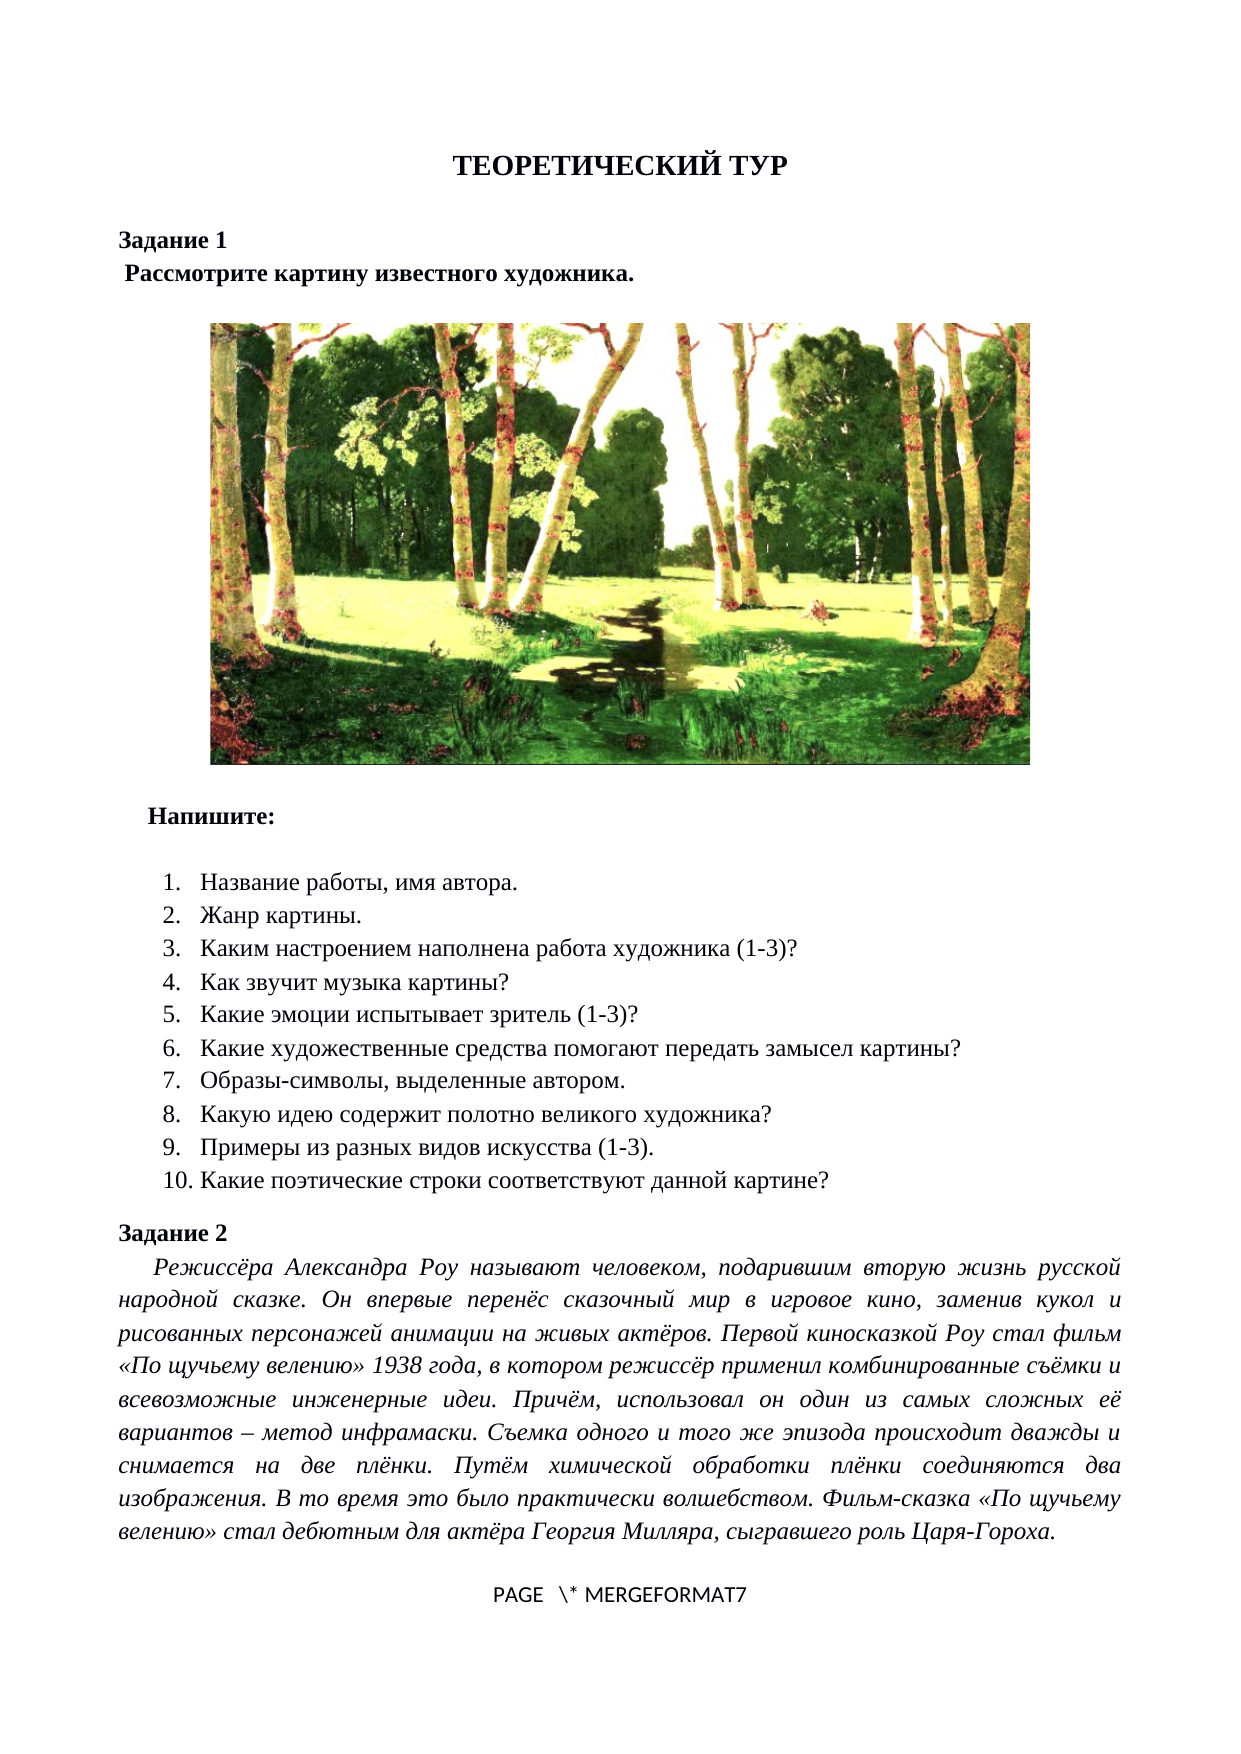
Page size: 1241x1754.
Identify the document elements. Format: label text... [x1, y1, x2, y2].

list Примеры из разных видов искусства (1-3). [162, 1132, 1122, 1160]
list Какие эмоции испытывает зритель (1-3)? [162, 999, 1122, 1028]
list Какие художественные средства помогают передать замысел картины? [162, 1033, 1122, 1061]
list Какую идею содержит полотно великого художника? [162, 1099, 1122, 1127]
list Каким настроением наполнена работа художника (1-3)? [162, 933, 1122, 962]
list Как звучит музыка картины? [162, 967, 1122, 995]
text Напишите: [148, 801, 1122, 830]
list Жанр картины. [162, 901, 1122, 929]
text Режиссёра Александра Роу называют человеком, подарившим вторую жизнь русской народной сказке. Он впервые перенёс сказочный мир в игровое кино, заменив кукол и рисованных персонажей анимации на живых актёров. Первой киносказкой Роу стал фильм «По щучьему велению» 1938 года, в котором режиссёр применил комбинированные съёмки и всевозможные инженерные идеи. Причём, использовал он один из самых сложных её вариантов – метод инфрамаски. Съемка одного и того же эпизода происходит дважды и снимается на две плёнки. Путём химической обработки плёнки соединяются два изображения. В то время это было практически волшебством. Фильм-сказка «По щучьему велению» стал дебютным для актёра Георгия Милляра, сыгравшего роль Царя-Гороха. [118, 1252, 1122, 1544]
text Задание 1 [118, 225, 1122, 253]
list Какие поэтические строки соответствуют данной картине? [162, 1165, 1122, 1193]
text Рассмотрите картину известного художника. [118, 258, 1122, 286]
list Образы-символы, выделенные автором. [162, 1066, 1122, 1094]
text Задание 2 [118, 1218, 1122, 1247]
list Название работы, имя автора. [162, 867, 1122, 896]
picture [210, 323, 1030, 765]
text ТЕОРЕТИЧЕСКИЙ ТУР [118, 148, 1122, 181]
